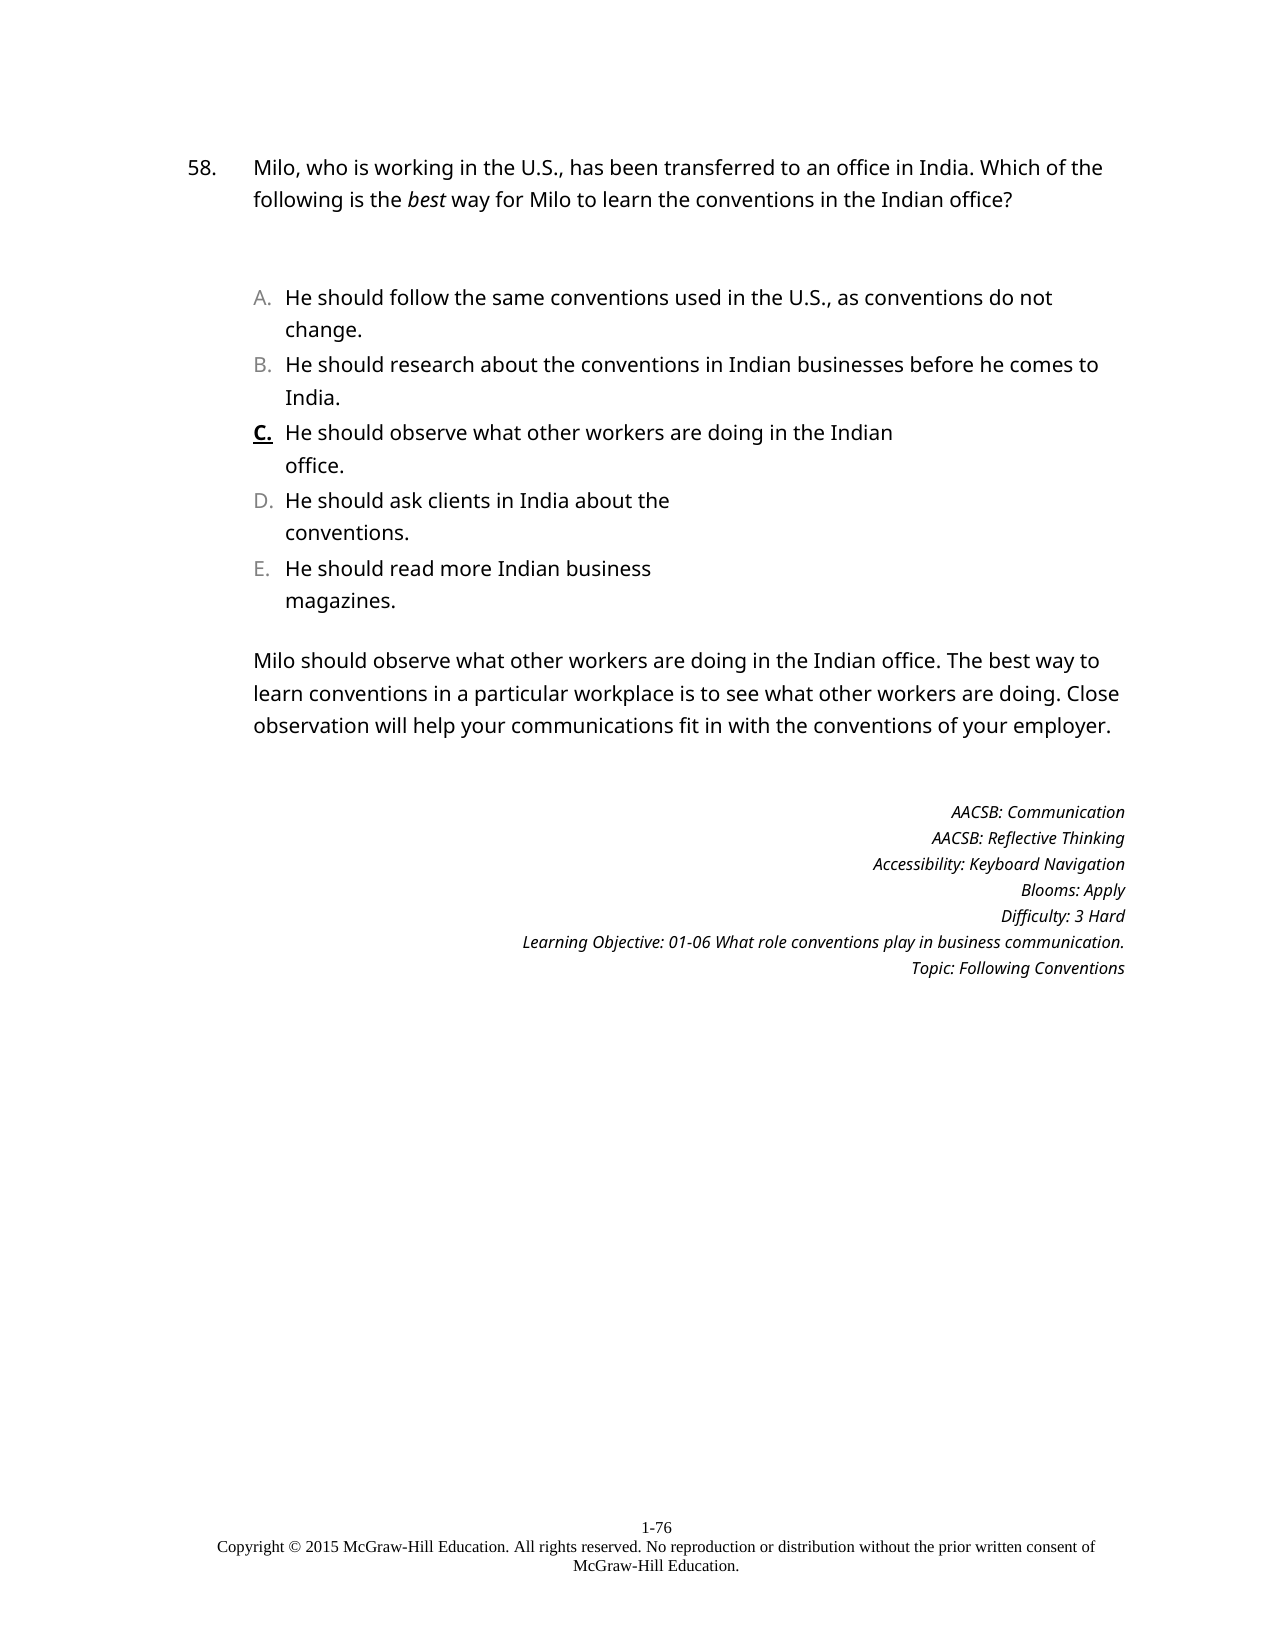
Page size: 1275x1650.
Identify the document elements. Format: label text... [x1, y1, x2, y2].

table_header 58. [188, 153, 253, 771]
table_header Milo, who is working in the U.S., has been transferred to an office in India. Which of the following is the best way for Milo to learn the conventions in the Indian office? Milo should observe what other workers are doing in the Indian office. The best way to learn conventions in a particular workplace is to see what other workers are doing. Close observation will help your communications fit in with the conventions of your employer. [253, 153, 1125, 771]
table_header AACSB: Communication AACSB: Reflective Thinking Accessibility: Keyboard Navigation Blooms: Apply Difficulty: 3 Hard Learning Objective: 01-06 What role conventions play in business communication. Topic: Following Conventions [188, 801, 1125, 1016]
